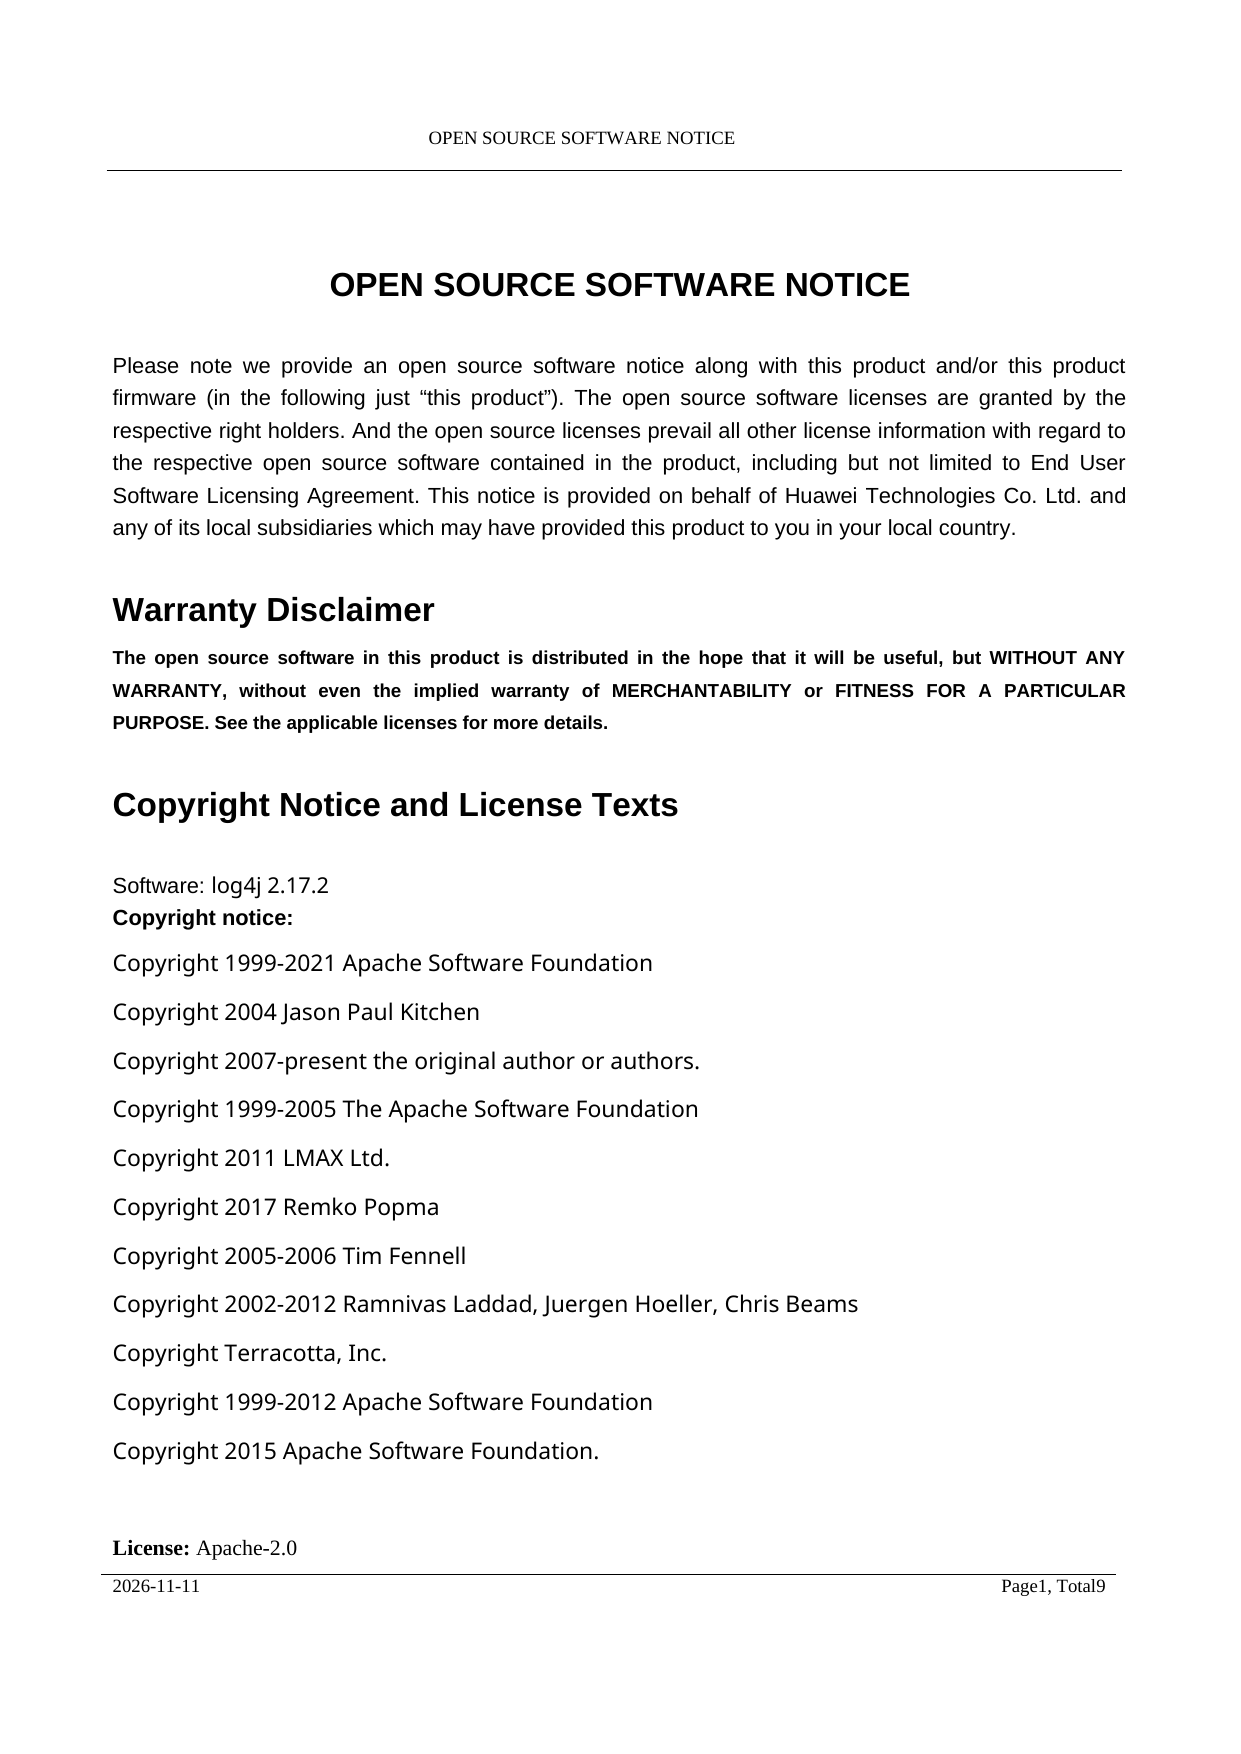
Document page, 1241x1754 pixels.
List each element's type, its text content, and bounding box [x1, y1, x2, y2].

text Copyright Notice and License Texts [112, 771, 1128, 836]
text Copyright notice: [112, 901, 1128, 934]
text Warranty Disclaimer [112, 576, 1128, 641]
text The open source software in this product is distributed in the hope that it will be useful, but WITHOUT ANY WARRANTY, without even the implied warranty of MERCHANTABILITY or FITNESS FOR A PARTICULAR PURPOSE. See the applicable licenses for more details. [112, 641, 1128, 739]
text OPEN SOURCE SOFTWARE NOTICE [112, 251, 1128, 316]
text Please note we provide an open source software notice along with this product and/or this product firmware (in the following just “this product”). The open source software licenses are granted by the respective right holders. And the open source licenses prevail all other license information with regard to the respective open source software contained in the product, including but not limited to End User Software Licensing Agreement. This notice is provided on behalf of Huawei Technologies Co. Ltd. and any of its local subsidiaries which may have provided this product to you in your local country. [112, 349, 1128, 544]
text Software: log4j 2.17.2 [112, 869, 1128, 901]
text Copyright 1999-2021 Apache Software Foundation Copyright 2004 Jason Paul Kitchen Copyright 2007-present the original author or authors. Copyright 1999-2005 The Apache Software Foundation Copyright 2011 LMAX Ltd. Copyright 2017 Remko Popma Copyright 2005-2006 Tim Fennell Copyright 2002-2012 Ramnivas Laddad, Juergen Hoeller, Chris Beams Copyright Terracotta, Inc. Copyright 1999-2012 Apache Software Foundation Copyright 2015 Apache Software Foundation. [112, 947, 1128, 1515]
text License: Apache-2.0 [112, 1532, 1128, 1564]
